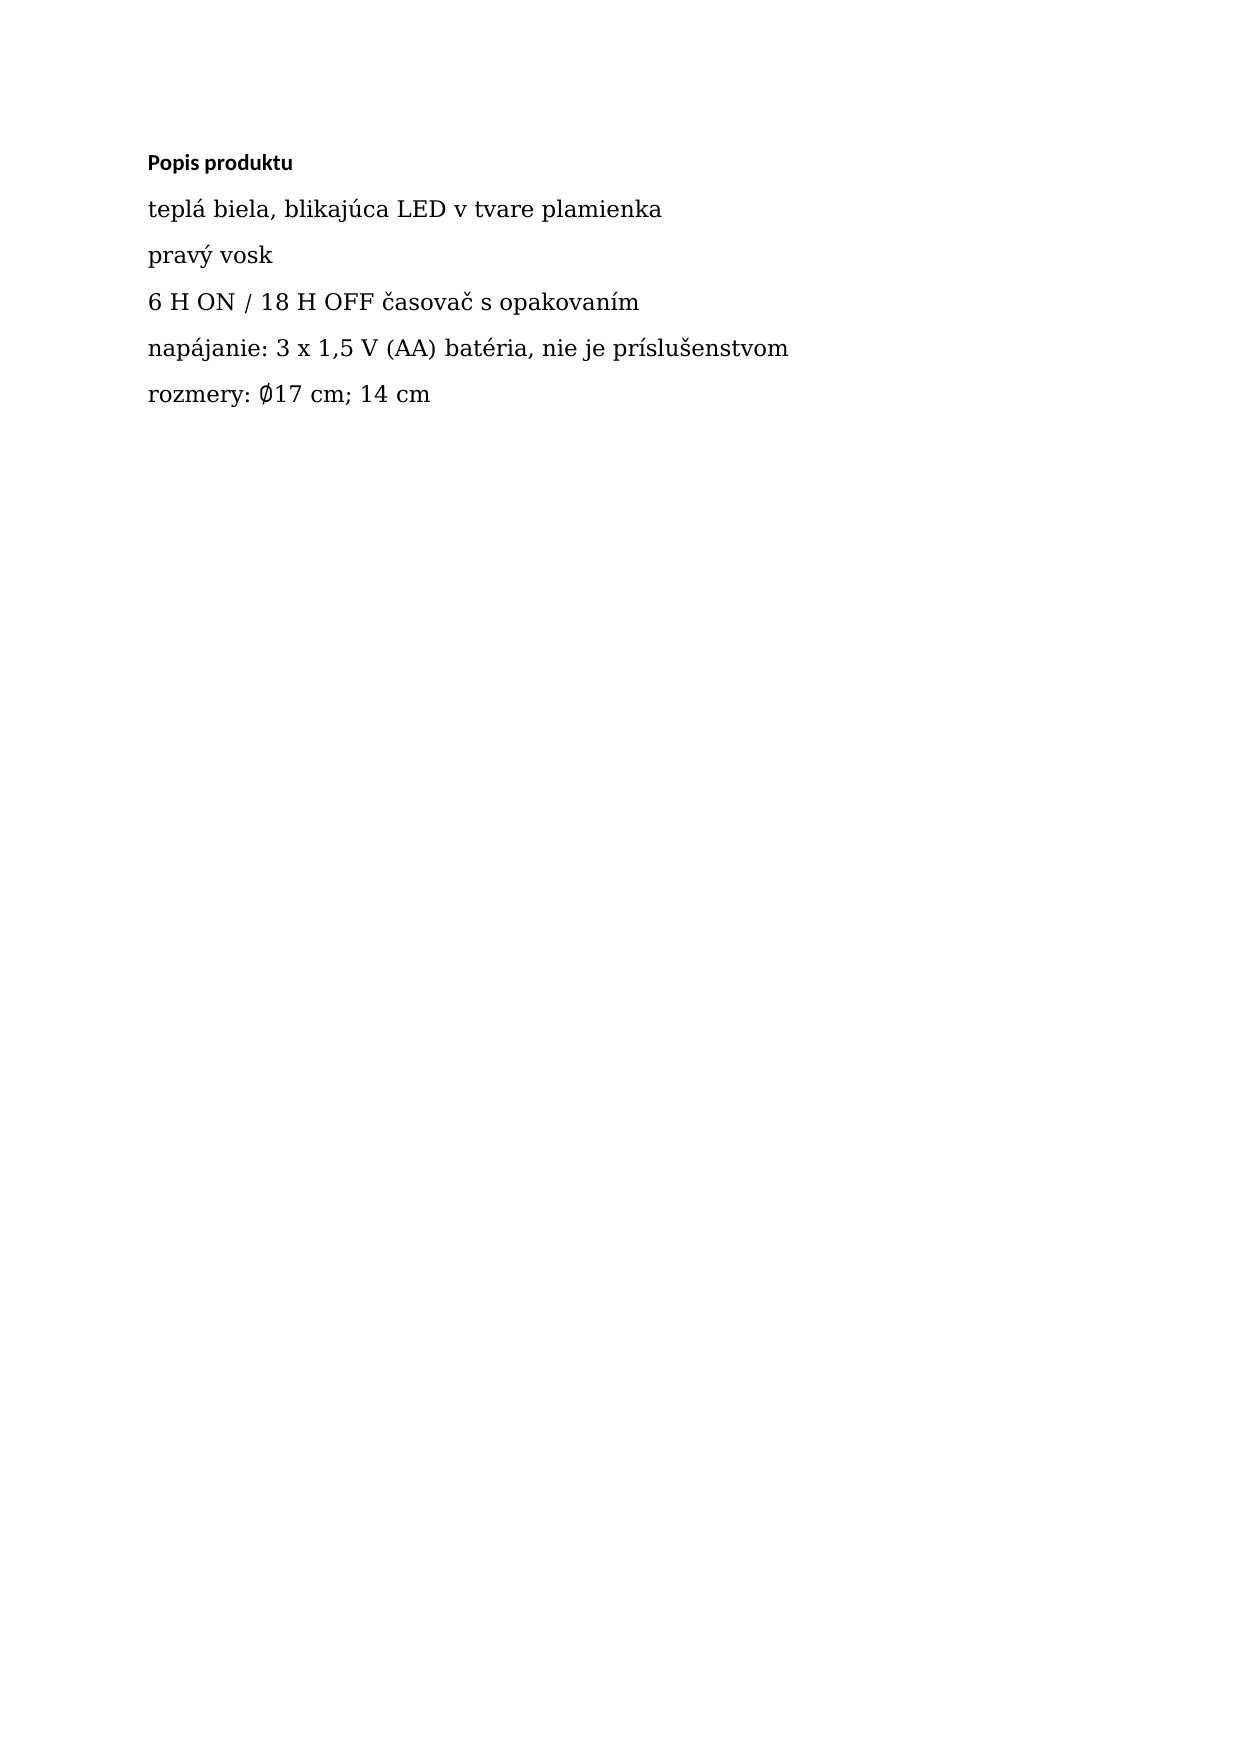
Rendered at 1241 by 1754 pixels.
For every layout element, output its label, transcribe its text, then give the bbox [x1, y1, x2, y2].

text napájanie: 3 x 1,5 V (AA) batéria, nie je príslušenstvom [148, 333, 1093, 361]
text pravý vosk [148, 241, 1093, 268]
text teplá biela, blikajúca LED v tvare plamienka [148, 194, 1093, 222]
text Popis produktu [148, 148, 1093, 176]
text 6 H ON / 18 H OFF časovač s opakovaním [148, 287, 1093, 315]
text rozmery: ∅17 cm; 14 cm [148, 380, 1093, 407]
